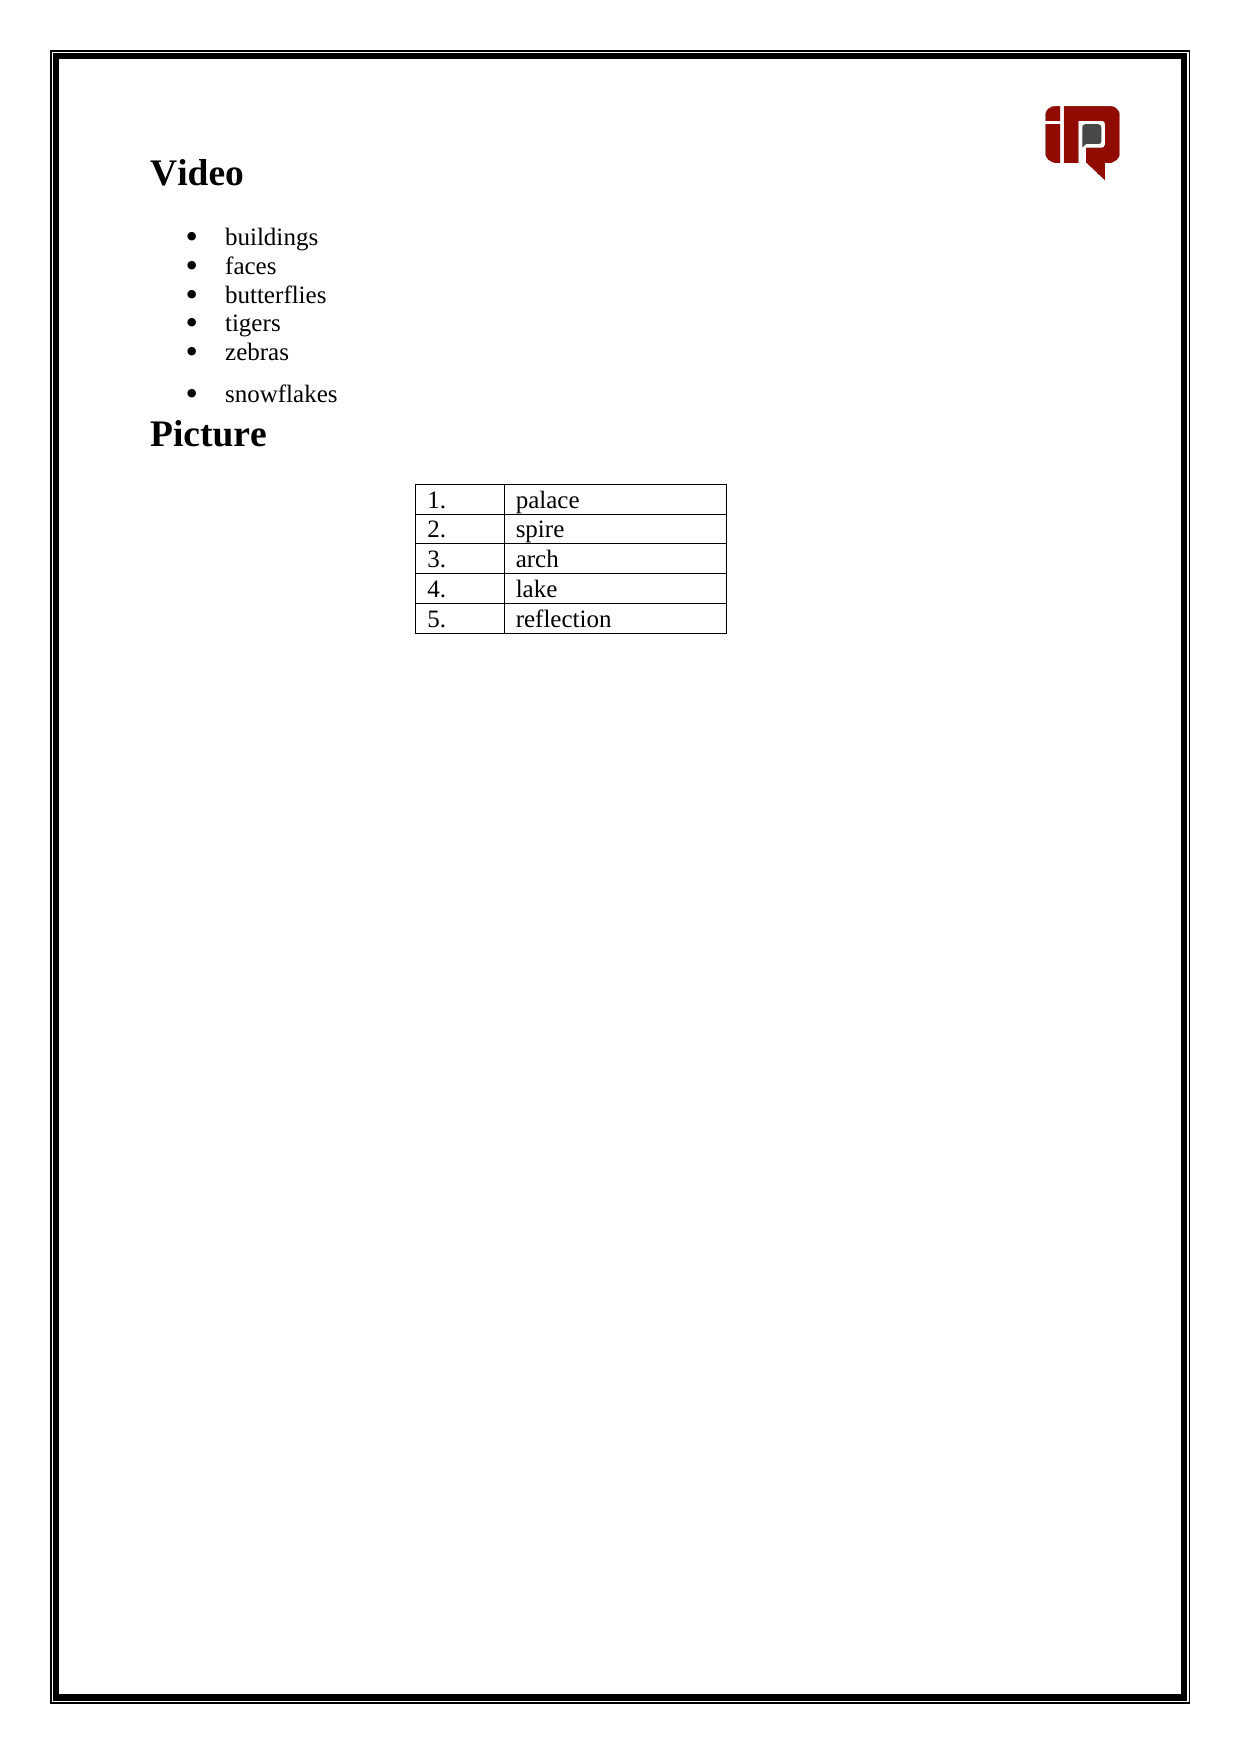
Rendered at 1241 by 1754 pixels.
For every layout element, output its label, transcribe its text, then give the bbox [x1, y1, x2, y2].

list butterflies [187, 280, 1090, 308]
table_cell 3. [416, 544, 504, 573]
list zebras [187, 337, 1090, 366]
list snowflakes [187, 366, 1090, 412]
picture [1024, 93, 1135, 196]
table_cell 5. [416, 604, 504, 633]
table_cell arch [505, 544, 726, 573]
list faces [187, 251, 1090, 280]
table_cell 2. [416, 515, 504, 543]
list tigers [187, 308, 1090, 337]
list buildings [187, 222, 1090, 251]
table_cell reflection [505, 604, 726, 633]
table_header 1. [416, 485, 504, 513]
table_cell 4. [416, 574, 504, 603]
table_header palace [505, 485, 726, 513]
text Video [150, 150, 1024, 193]
table_cell lake [505, 574, 726, 603]
text Picture [150, 412, 1090, 455]
table_cell spire [505, 515, 726, 543]
